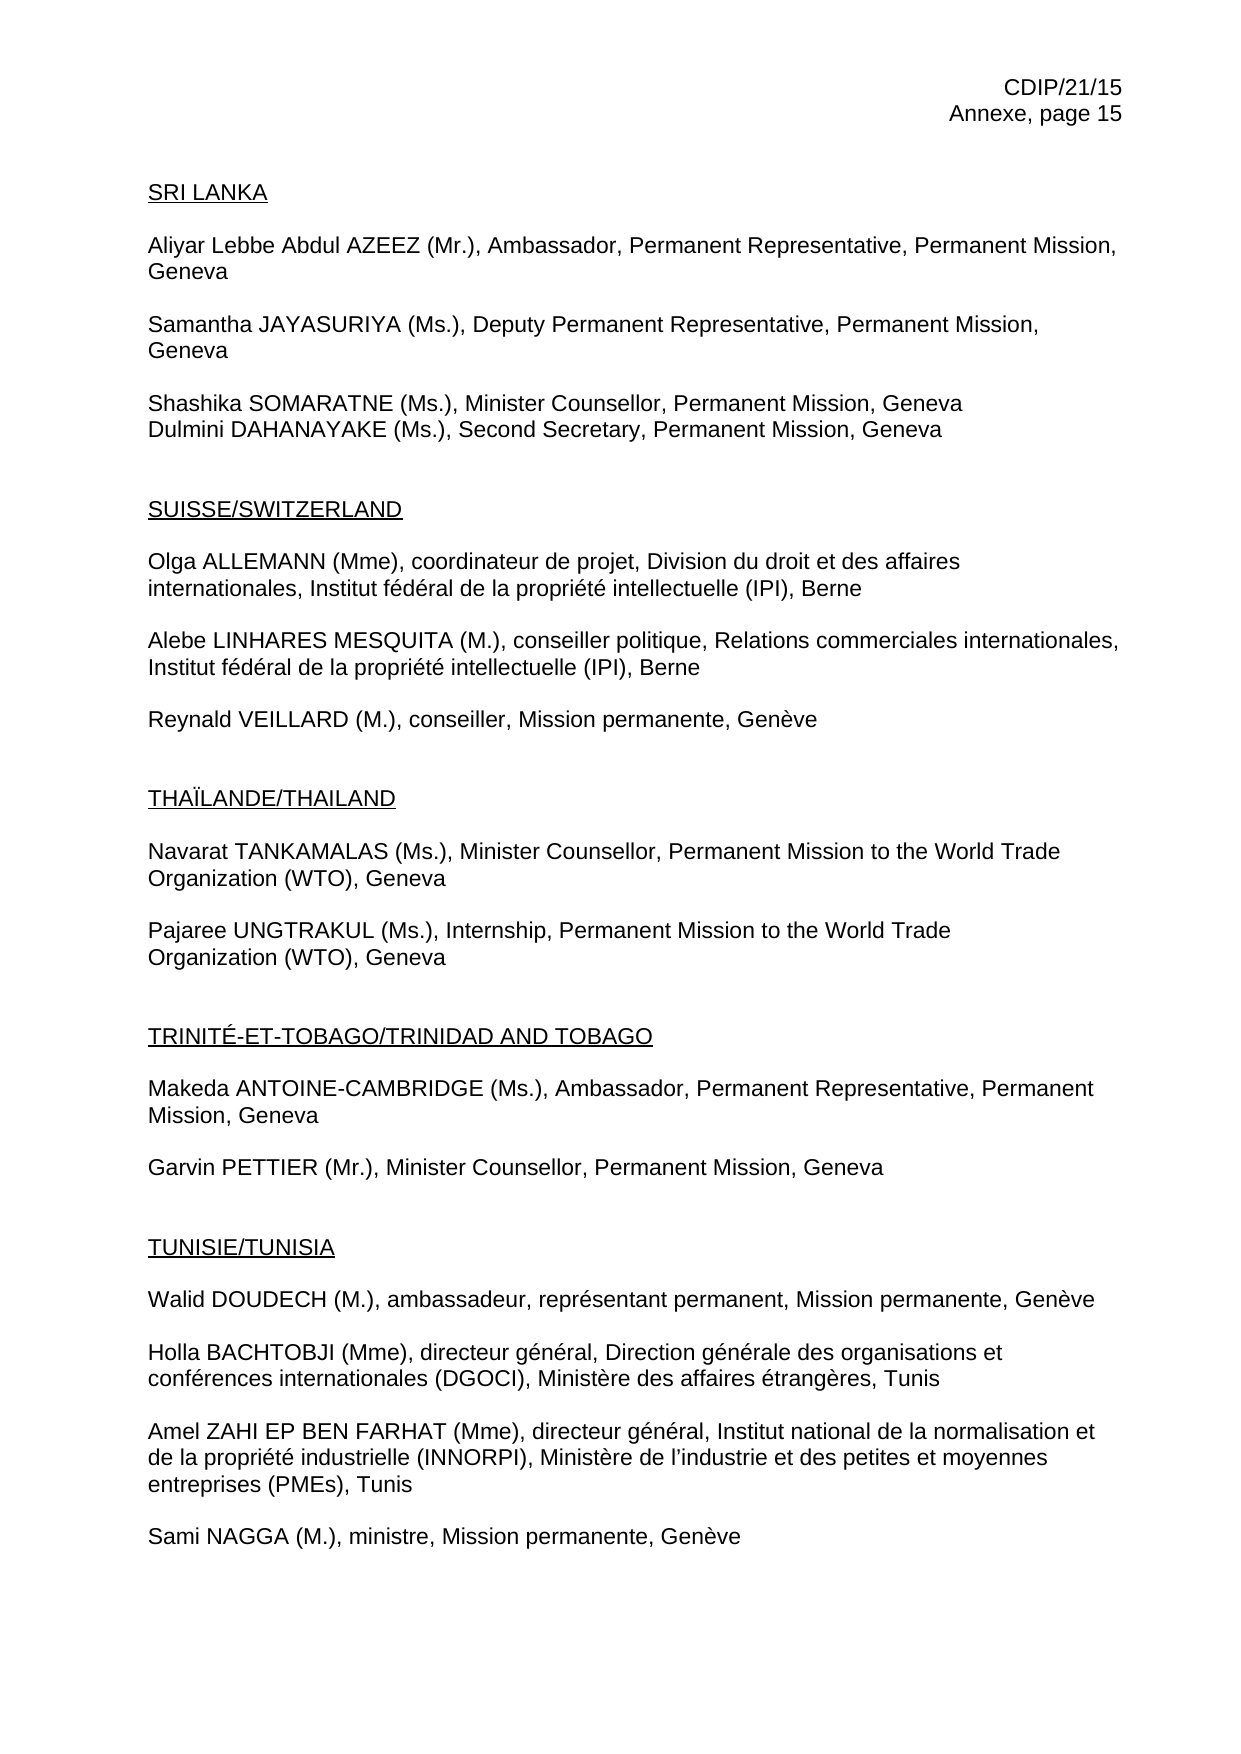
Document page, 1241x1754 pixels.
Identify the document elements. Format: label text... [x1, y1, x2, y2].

text Sami NAGGA (M.), ministre, Mission permanente, Genève [148, 1523, 1122, 1550]
text Holla BACHTOBJI (Mme), directeur général, Direction générale des organisations et conférences internationales (DGOCI), Ministère des affaires étrangères, Tunis [148, 1339, 1122, 1392]
text SRI LANKA [148, 179, 1122, 206]
text Navarat TANKAMALAS (Ms.), Minister Counsellor, Permanent Mission to the World Trade Organization (WTO), Geneva [148, 838, 1122, 891]
text Alebe LINHARES MESQUITA (M.), conseiller politique, Relations commerciales internationales, Institut fédéral de la propriété intellectuelle (IPI), Berne [148, 627, 1122, 680]
text Pajaree UNGTRAKUL (Ms.), Internship, Permanent Mission to the World Trade Organization (WTO), Geneva [148, 917, 1122, 970]
text Shashika SOMARATNE (Ms.), Minister Counsellor, Permanent Mission, Geneva [148, 390, 1122, 416]
text Reynald VEILLARD (M.), conseiller, Mission permanente, Genève [148, 706, 1122, 733]
text TUNISIE/TUNISIA [148, 1233, 1122, 1260]
text Samantha JAYASURIYA (Ms.), Deputy Permanent Representative, Permanent Mission, Geneva [148, 311, 1122, 364]
text Olga ALLEMANN (Mme), coordinateur de projet, Division du droit et des affaires internationales, Institut fédéral de la propriété intellectuelle (IPI), Berne [148, 548, 1122, 601]
text Garvin PETTIER (Mr.), Minister Counsellor, Permanent Mission, Geneva [148, 1154, 1122, 1181]
text Walid DOUDECH (M.), ambassadeur, représentant permanent, Mission permanente, Genève [148, 1286, 1122, 1312]
text Dulmini DAHANAYAKE (Ms.), Second Secretary, Permanent Mission, Geneva [148, 416, 1122, 443]
text SUISSE/SWITZERLAND [148, 496, 1122, 522]
text Makeda ANTOINE-CAMBRIDGE (Ms.), Ambassador, Permanent Representative, Permanent Mission, Geneva [148, 1075, 1122, 1128]
text Aliyar Lebbe Abdul AZEEZ (Mr.), Ambassador, Permanent Representative, Permanent Mission, Geneva [148, 232, 1122, 285]
text THAÏLANDE/THAILAND [148, 785, 1122, 812]
text TRINITÉ-ET-TOBAGO/TRINIDAD AND TOBAGO [148, 1023, 1122, 1049]
text Amel ZAHI EP BEN FARHAT (Mme), directeur général, Institut national de la normalisation et de la propriété industrielle (INNORPI), Ministère de l’industrie et des petites et moyennes entreprises (PMEs), Tunis [148, 1418, 1122, 1497]
